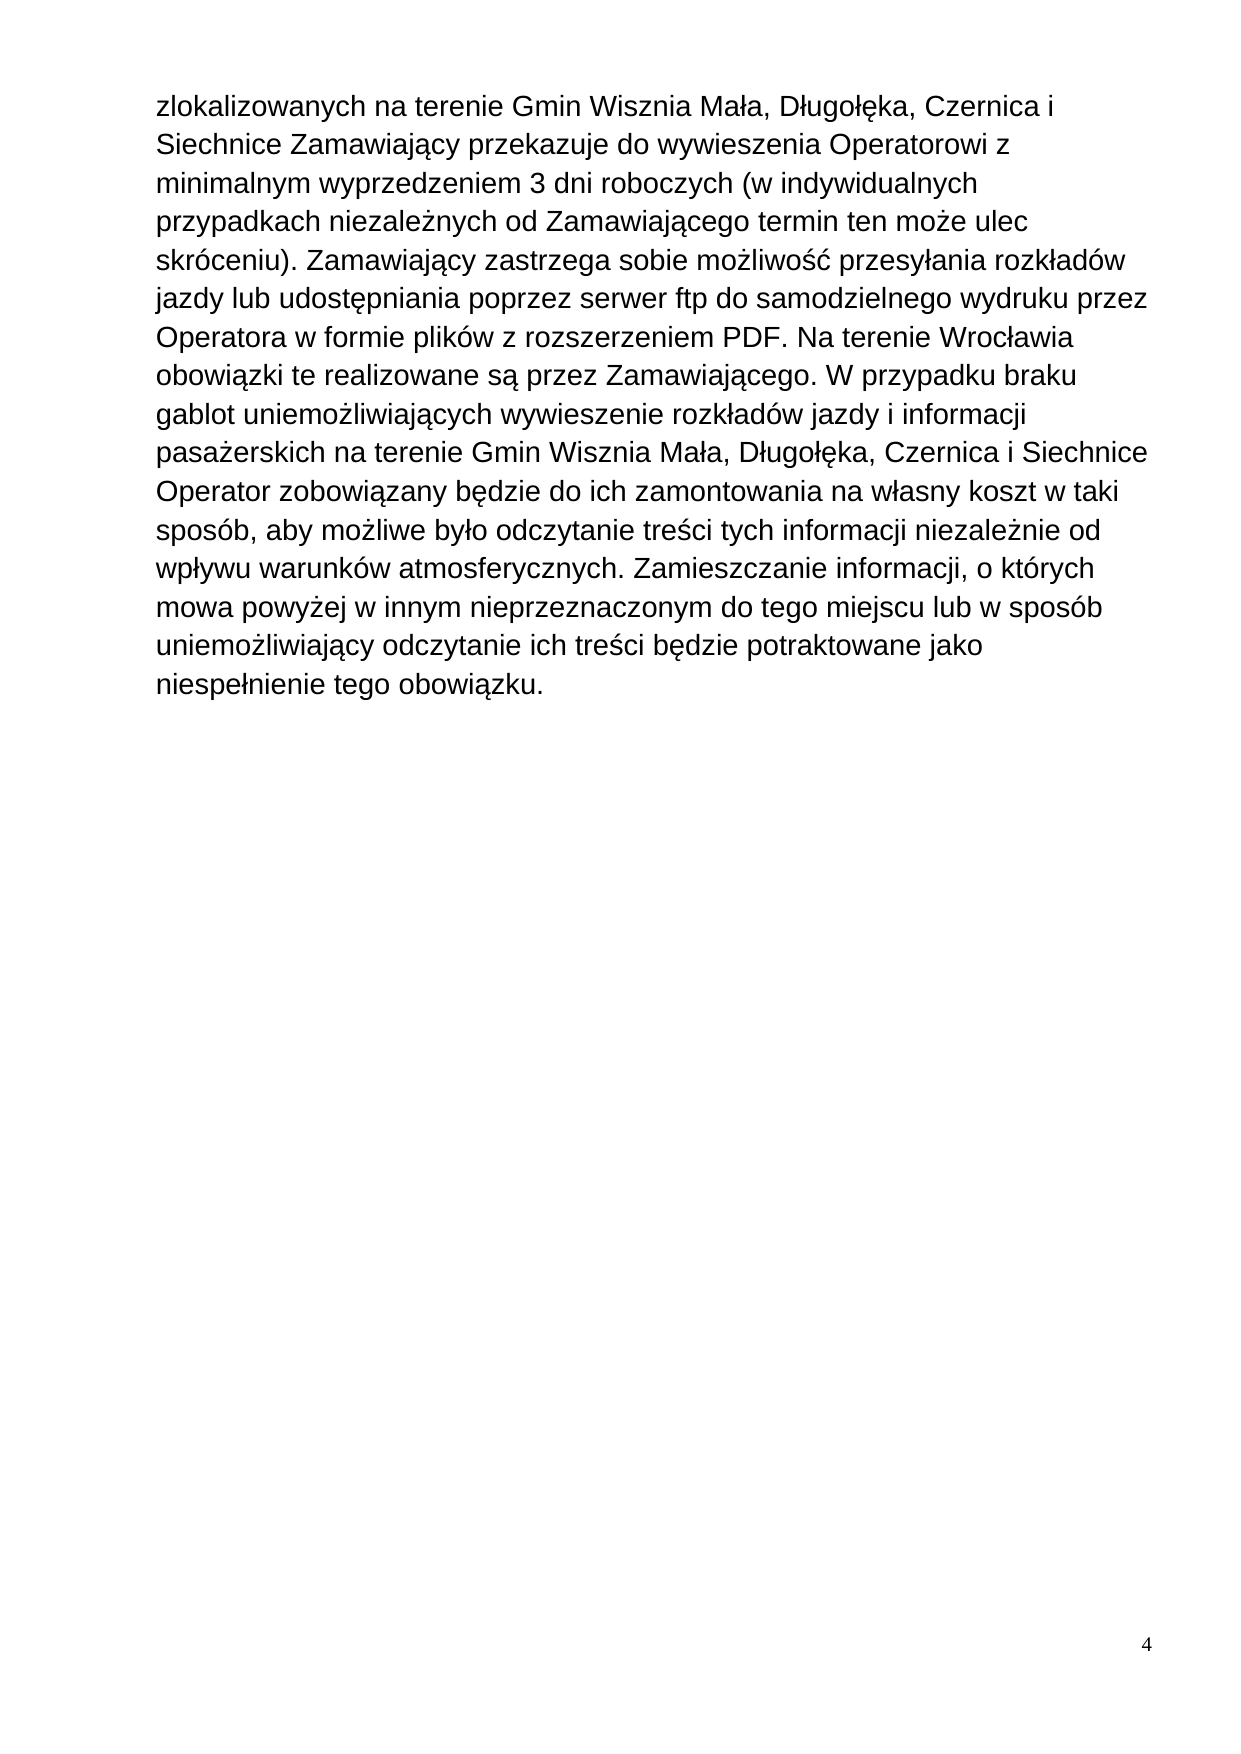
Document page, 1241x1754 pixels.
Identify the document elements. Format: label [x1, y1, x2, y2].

list [118, 89, 1152, 700]
